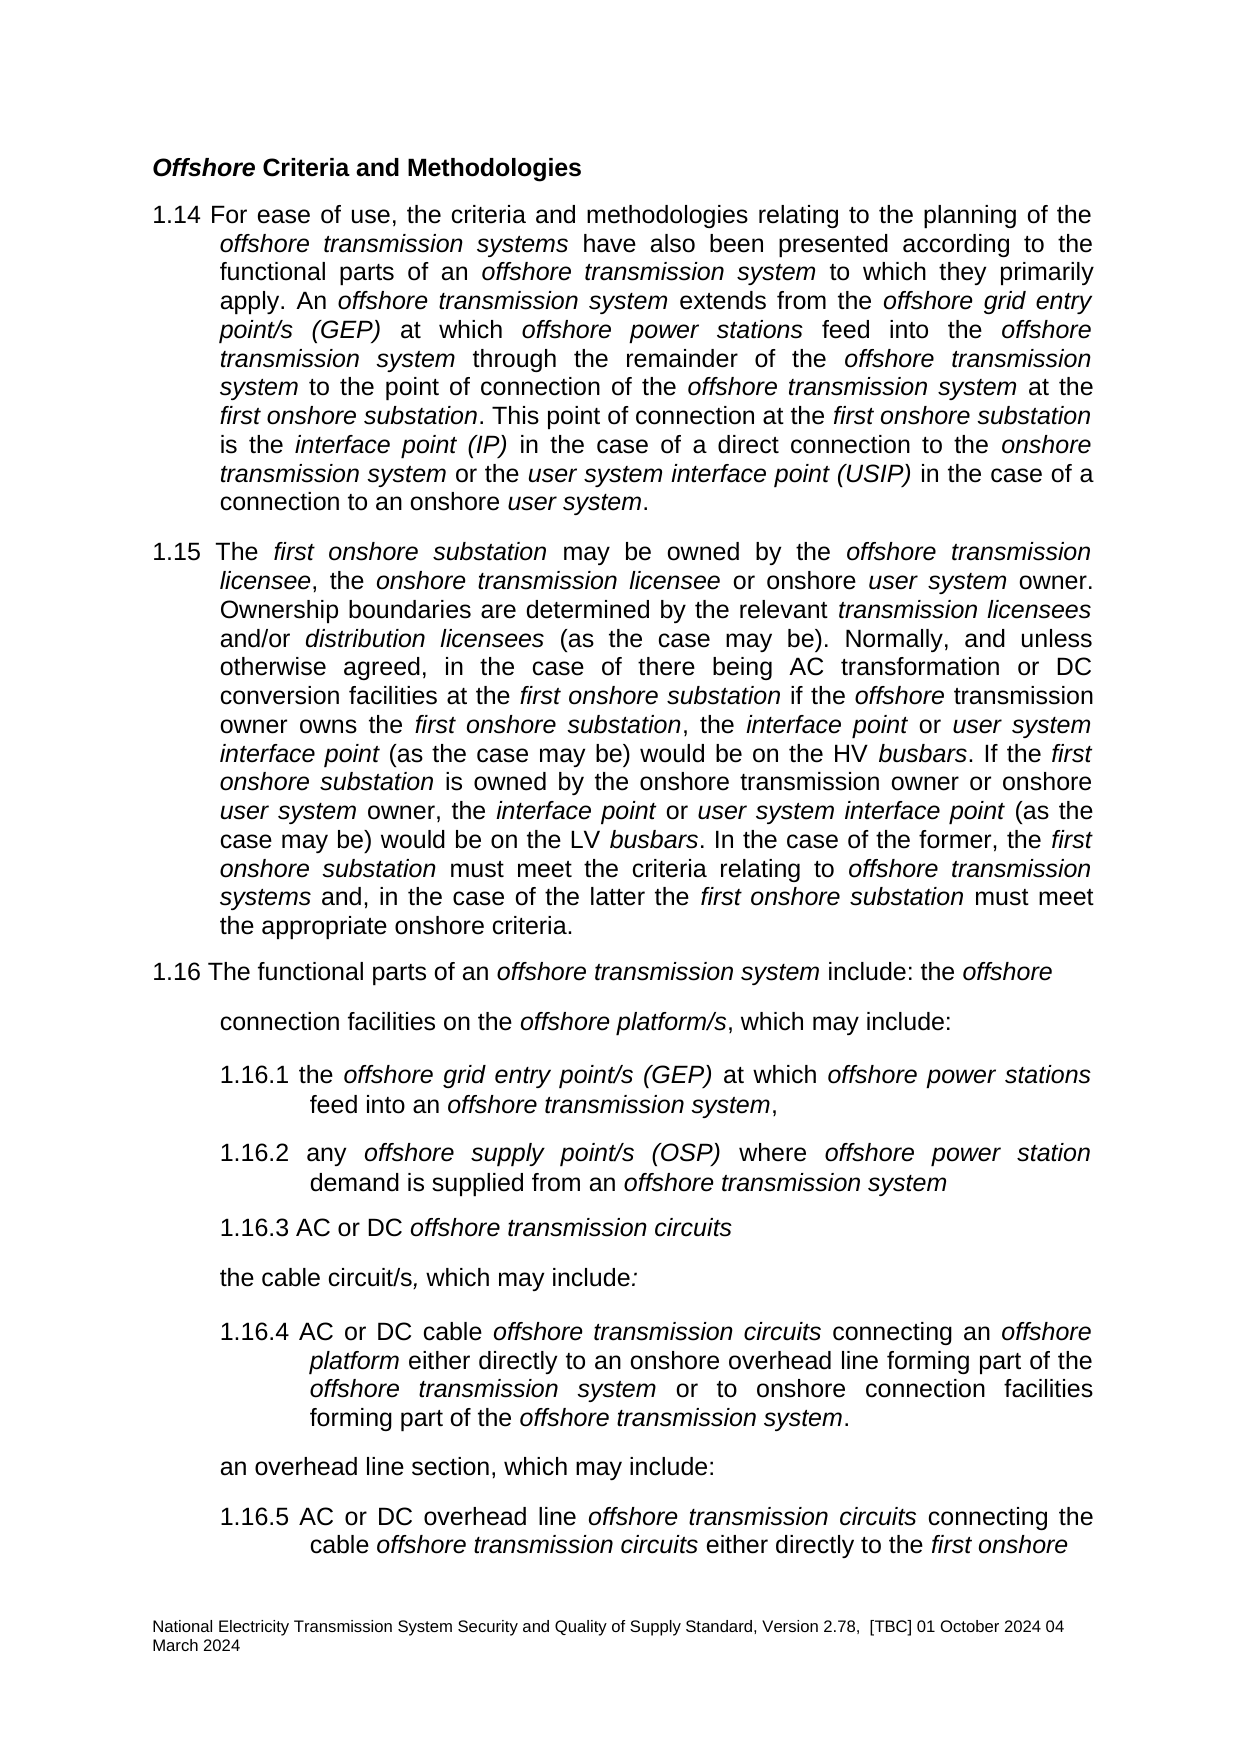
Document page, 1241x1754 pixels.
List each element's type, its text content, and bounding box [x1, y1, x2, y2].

text 1.15 The first onshore substation may be owned by the offshore transmission licensee, the onshore transmission licensee or onshore user system owner. Ownership boundaries are determined by the relevant transmission licensees and/or distribution licensees (as the case may be). Normally, and unless otherwise agreed, in the case of there being AC transformation or DC conversion facilities at the first onshore substation if the offshore transmission owner owns the first onshore substation, the interface point or user system interface point (as the case may be) would be on the HV busbars. If the first onshore substation is owned by the onshore transmission owner or onshore user system owner, the interface point or user system interface point (as the case may be) would be on the LV busbars. In the case of the former, the first onshore substation must meet the criteria relating to offshore transmission systems and, in the case of the latter the first onshore substation must meet the appropriate onshore criteria. [152, 538, 1094, 940]
text 1.16.2 any offshore supply point/s (OSP) where offshore power station demand is supplied from an offshore transmission system [219, 1138, 1094, 1198]
text 1.16.1 the offshore grid entry point/s (GEP) at which offshore power stations feed into an offshore transmission system, [219, 1059, 1094, 1119]
text 1.16 The functional parts of an offshore transmission system include: the offshore connection facilities on the offshore platform/s, which may include: [152, 941, 1094, 1041]
text 1.14 For ease of use, the criteria and methodologies relating to the planning of the offshore transmission systems have also been presented according to the functional parts of an offshore transmission system to which they primarily apply. An offshore transmission system extends from the offshore grid entry point/s (GEP) at which offshore power stations feed into the offshore transmission system through the remainder of the offshore transmission system to the point of connection of the offshore transmission system at the first onshore substation. This point of connection at the first onshore substation is the interface point (IP) in the case of a direct connection to the onshore transmission system or the user system interface point (USIP) in the case of a connection to an onshore user system. [152, 200, 1094, 517]
text an overhead line section, which may include: [219, 1452, 1094, 1481]
text Offshore Criteria and Methodologies [152, 153, 1094, 182]
text 1.16.5 AC or DC overhead line offshore transmission circuits connecting the cable offshore transmission circuits either directly to the first onshore [219, 1502, 1094, 1559]
text 1.16.3 AC or DC offshore transmission circuits the cable circuit/s, which may include: [219, 1198, 749, 1296]
text 1.16.4 AC or DC cable offshore transmission circuits connecting an offshore platform either directly to an onshore overhead line forming part of the offshore transmission system or to onshore connection facilities forming part of the offshore transmission system. [219, 1317, 1094, 1432]
